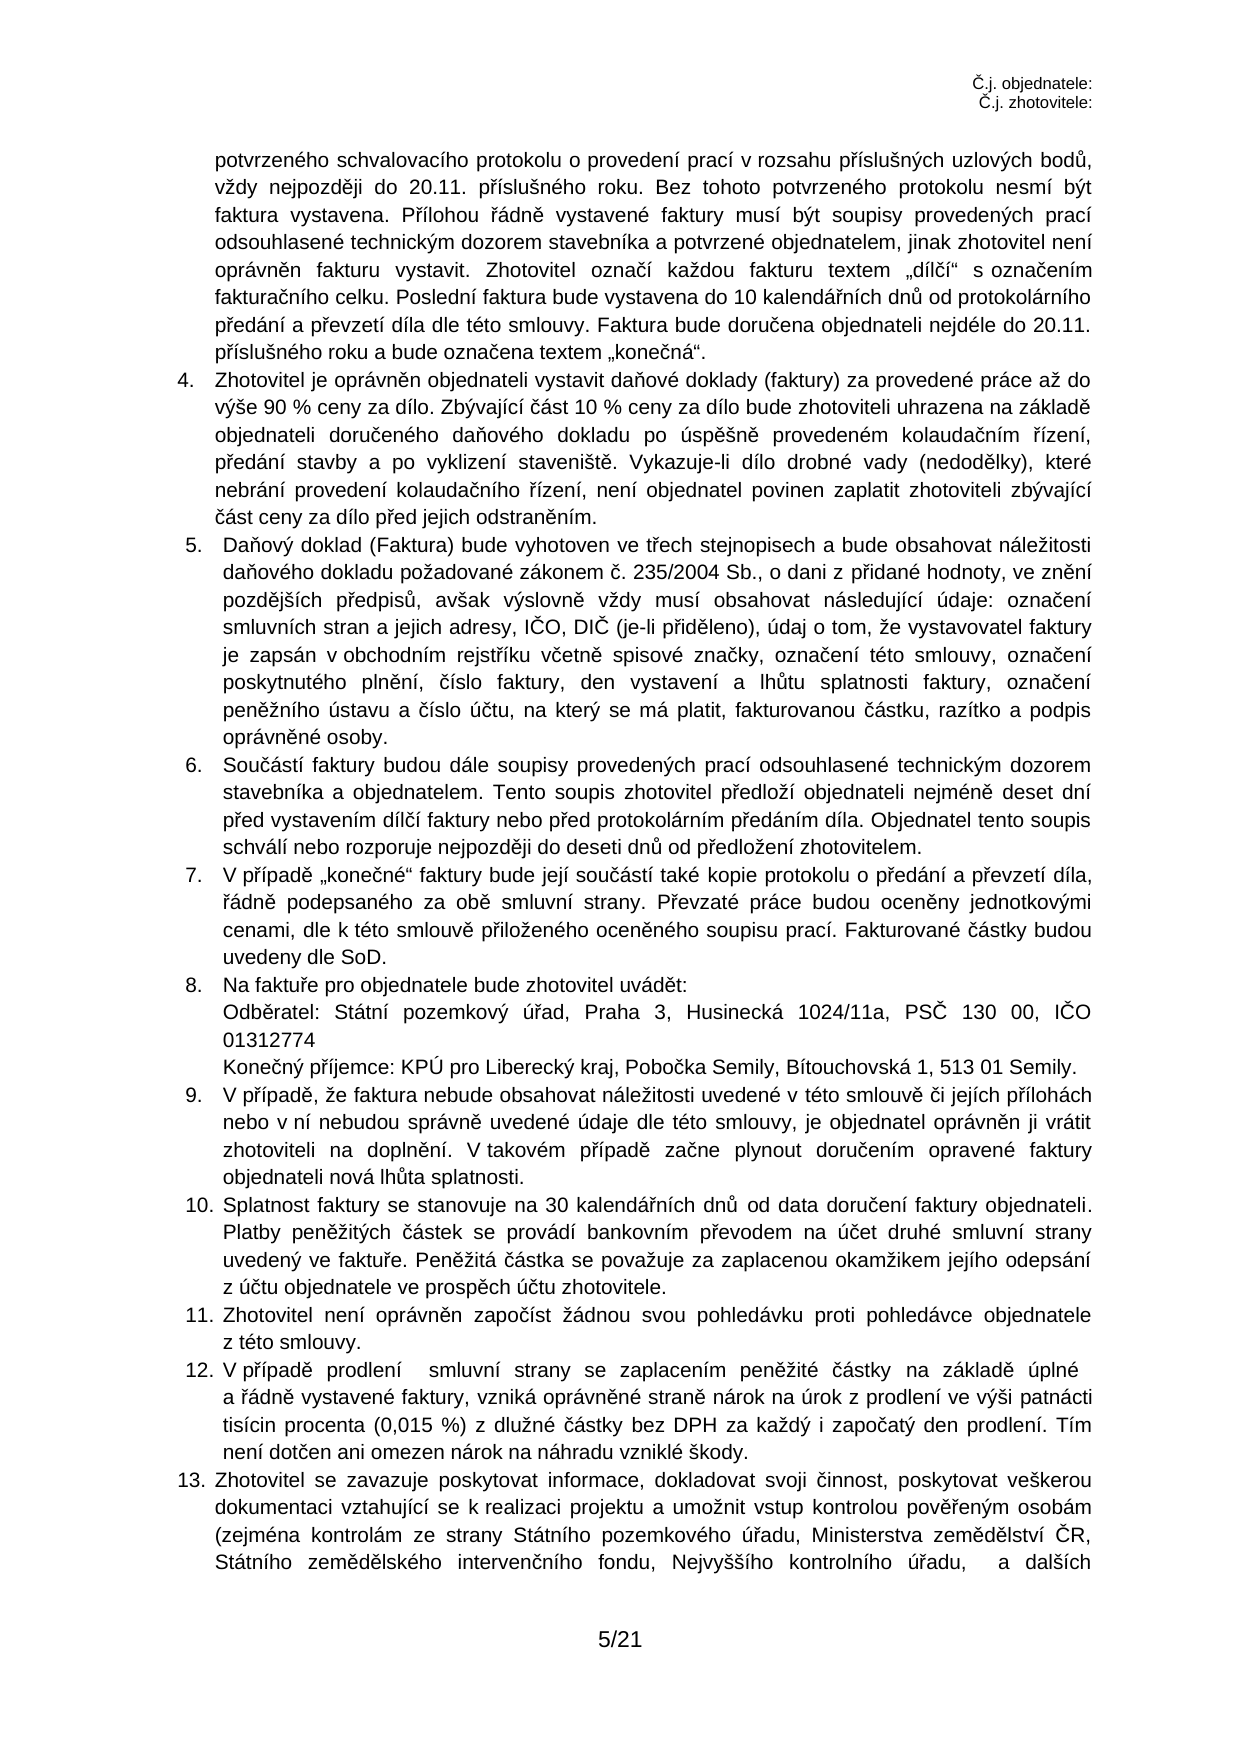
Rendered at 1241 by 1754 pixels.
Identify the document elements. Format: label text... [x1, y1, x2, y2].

list Na faktuře pro objednatele bude zhotovitel uvádět: [185, 973, 1093, 997]
list Součástí faktury budou dále soupisy provedených prací odsouhlasené technickým dozorem stavebníka a objednatelem. Tento soupis zhotovitel předloží objednateli nejméně deset dní před vystavením dílčí faktury nebo před protokolárním předáním díla. Objednatel tento soupis schválí nebo rozporuje nejpozději do deseti dnů od předložení zhotovitelem. [185, 753, 1093, 859]
list Odběratel: Státní pozemkový úřad, Praha 3, Husinecká 1024/11a, PSČ 130 00, IČO 01312774 [223, 1000, 1093, 1052]
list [177, 1468, 1093, 1574]
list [177, 148, 1093, 364]
list Konečný příjemce: KPÚ pro Liberecký kraj, Pobočka Semily, Bítouchovská 1, 513 01 Semily. [223, 1055, 1093, 1079]
list V případě prodlení smluvní strany se zaplacením peněžité částky na základě úplné a řádně vystavené faktury, vzniká oprávněné straně nárok na úrok z prodlení ve výši patnácti tisícin procenta (0,015 %) z dlužné částky bez DPH za každý i započatý den prodlení. Tím není dotčen ani omezen nárok na náhradu vzniklé škody. [185, 1358, 1093, 1464]
list Splatnost faktury se stanovuje na 30 kalendářních dnů od data doručení faktury objednateli. Platby peněžitých částek se provádí bankovním převodem na účet druhé smluvní strany uvedený ve faktuře. Peněžitá částka se považuje za zaplacenou okamžikem jejího odepsání z účtu objednatele ve prospěch účtu zhotovitele. [185, 1193, 1093, 1299]
list Zhotovitel je oprávněn objednateli vystavit daňové doklady (faktury) za provedené práce až do výše 90 % ceny za dílo. Zbývající část 10 % ceny za dílo bude zhotoviteli uhrazena na základě objednateli doručeného daňového dokladu po úspěšně provedeném kolaudačním řízení, předání stavby a po vyklizení staveniště. Vykazuje-li dílo drobné vady (nedodělky), které nebrání provedení kolaudačního řízení, není objednatel povinen zaplatit zhotoviteli zbývající část ceny za dílo před jejich odstraněním. [177, 368, 1093, 529]
list V případě „konečné“ faktury bude její součástí také kopie protokolu o předání a převzetí díla, řádně podepsaného za obě smluvní strany. Převzaté práce budou oceněny jednotkovými cenami, dle k této smlouvě přiloženého oceněného soupisu prací. Fakturované částky budou uvedeny dle SoD. [185, 863, 1093, 969]
list Daňový doklad (Faktura) bude vyhotoven ve třech stejnopisech a bude obsahovat náležitosti daňového dokladu požadované zákonem č. 235/2004 Sb., o dani z přidané hodnoty, ve znění pozdějších předpisů, avšak výslovně vždy musí obsahovat následující údaje: označení smluvních stran a jejich adresy, IČO, DIČ (je-li přiděleno), údaj o tom, že vystavovatel faktury je zapsán v obchodním rejstříku včetně spisové značky, označení této smlouvy, označení poskytnutého plnění, číslo faktury, den vystavení a lhůtu splatnosti faktury, označení peněžního ústavu a číslo účtu, na který se má platit, fakturovanou částku, razítko a podpis oprávněné osoby. [185, 533, 1093, 749]
list Zhotovitel není oprávněn započíst žádnou svou pohledávku proti pohledávce objednatele z této smlouvy. [185, 1303, 1093, 1354]
list V případě, že faktura nebude obsahovat náležitosti uvedené v této smlouvě či jejích přílohách nebo v ní nebudou správně uvedené údaje dle této smlouvy, je objednatel oprávněn ji vrátit zhotoviteli na doplnění. V takovém případě začne plynout doručením opravené faktury objednateli nová lhůta splatnosti. [185, 1083, 1093, 1189]
